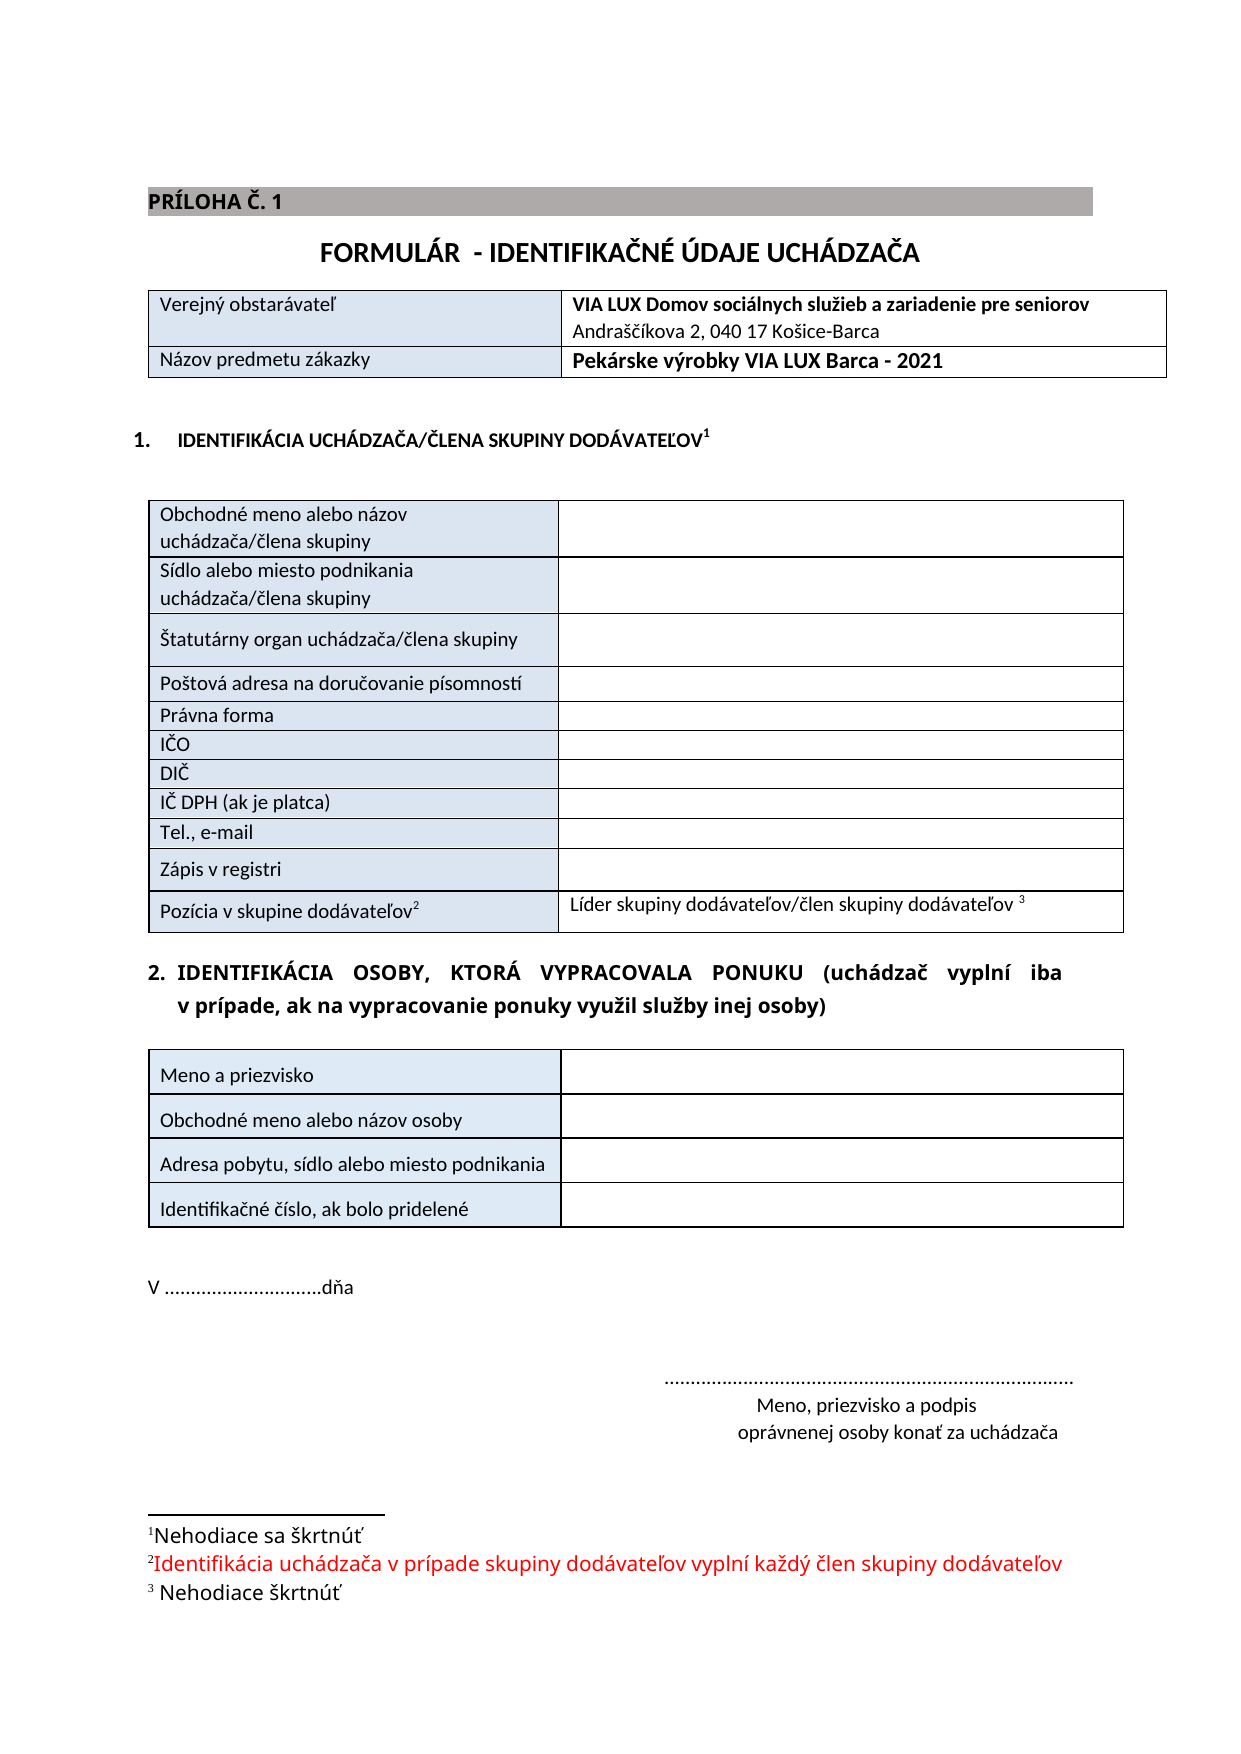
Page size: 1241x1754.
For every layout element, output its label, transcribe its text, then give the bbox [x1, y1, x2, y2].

table_cell Líder skupiny dodávateľov/člen skupiny dodávateľov [559, 892, 1123, 932]
list IDENTIFIKÁCIA UCHÁDZAČA/člena skupiny dodávateľov [133, 425, 1093, 453]
table_cell Tel., e-mail [150, 819, 558, 847]
table_cell IČ DPH (ak je platca) [150, 789, 558, 817]
table_header [559, 501, 1123, 556]
table_cell Obchodné meno alebo názov osoby [150, 1095, 560, 1137]
table_header Obchodné meno alebo názov uchádzača/člena skupiny [150, 501, 558, 556]
table_cell [559, 731, 1123, 759]
table_cell Sídlo alebo miesto podnikania uchádzača/člena skupiny [150, 558, 558, 612]
table_header [562, 1050, 1123, 1093]
table_cell Pozícia v skupine dodávateľov [150, 892, 558, 932]
text oprávnenej osoby konať za uchádzača [664, 1419, 1093, 1444]
table_cell Názov predmetu zákazky [149, 347, 561, 377]
text formulÁr - IDENTIFIKAČNÉ ÚDAJE UCHÁDZAČA [148, 234, 1093, 270]
table_cell [559, 789, 1123, 817]
table_cell [559, 558, 1123, 612]
table_cell Zápis v registri [150, 849, 558, 890]
table_header Meno a priezvisko [150, 1050, 560, 1093]
table_cell IČO [150, 731, 558, 759]
table_cell Adresa pobytu, sídlo alebo miesto podnikania [150, 1139, 560, 1182]
table_cell [559, 819, 1123, 847]
table_cell [559, 667, 1123, 701]
table_cell [562, 1183, 1123, 1226]
table_cell Právna forma [150, 702, 558, 730]
text V ..............................dňa [148, 1274, 1093, 1300]
table_cell DIČ [150, 760, 558, 787]
table_cell [559, 760, 1123, 787]
text Meno, priezvisko a podpis [148, 1392, 1093, 1417]
table_cell Pekárske výrobky VIA LUX Barca - 2021 [562, 347, 1166, 377]
table_cell [562, 1095, 1123, 1137]
table_cell [562, 1139, 1123, 1182]
table_cell [559, 702, 1123, 730]
table_cell Identifikačné číslo, ak bolo pridelené [150, 1183, 560, 1226]
table_cell [559, 849, 1123, 890]
table_cell Štatutárny organ uchádzača/člena skupiny [150, 614, 558, 666]
list 2. IDENTIFIKÁCIA OSOBY, KTORÁ VYPRACOVALA PONUKU (uchádzač vyplní iba v prípade, ak na vypracovanie ponuky využil služby inej osoby) [148, 958, 1063, 1019]
text prÍloha Č. 1 [148, 187, 1093, 216]
table_cell Poštová adresa na doručovanie písomností [150, 667, 558, 701]
table_header VIA LUX Domov sociálnych služieb a zariadenie pre seniorov Andraščíkova 2, 040 17 Košice-Barca [562, 291, 1166, 346]
text .............................................................................. [590, 1364, 1093, 1390]
table_header Verejný obstarávateľ [149, 291, 561, 346]
table_cell [559, 614, 1123, 666]
